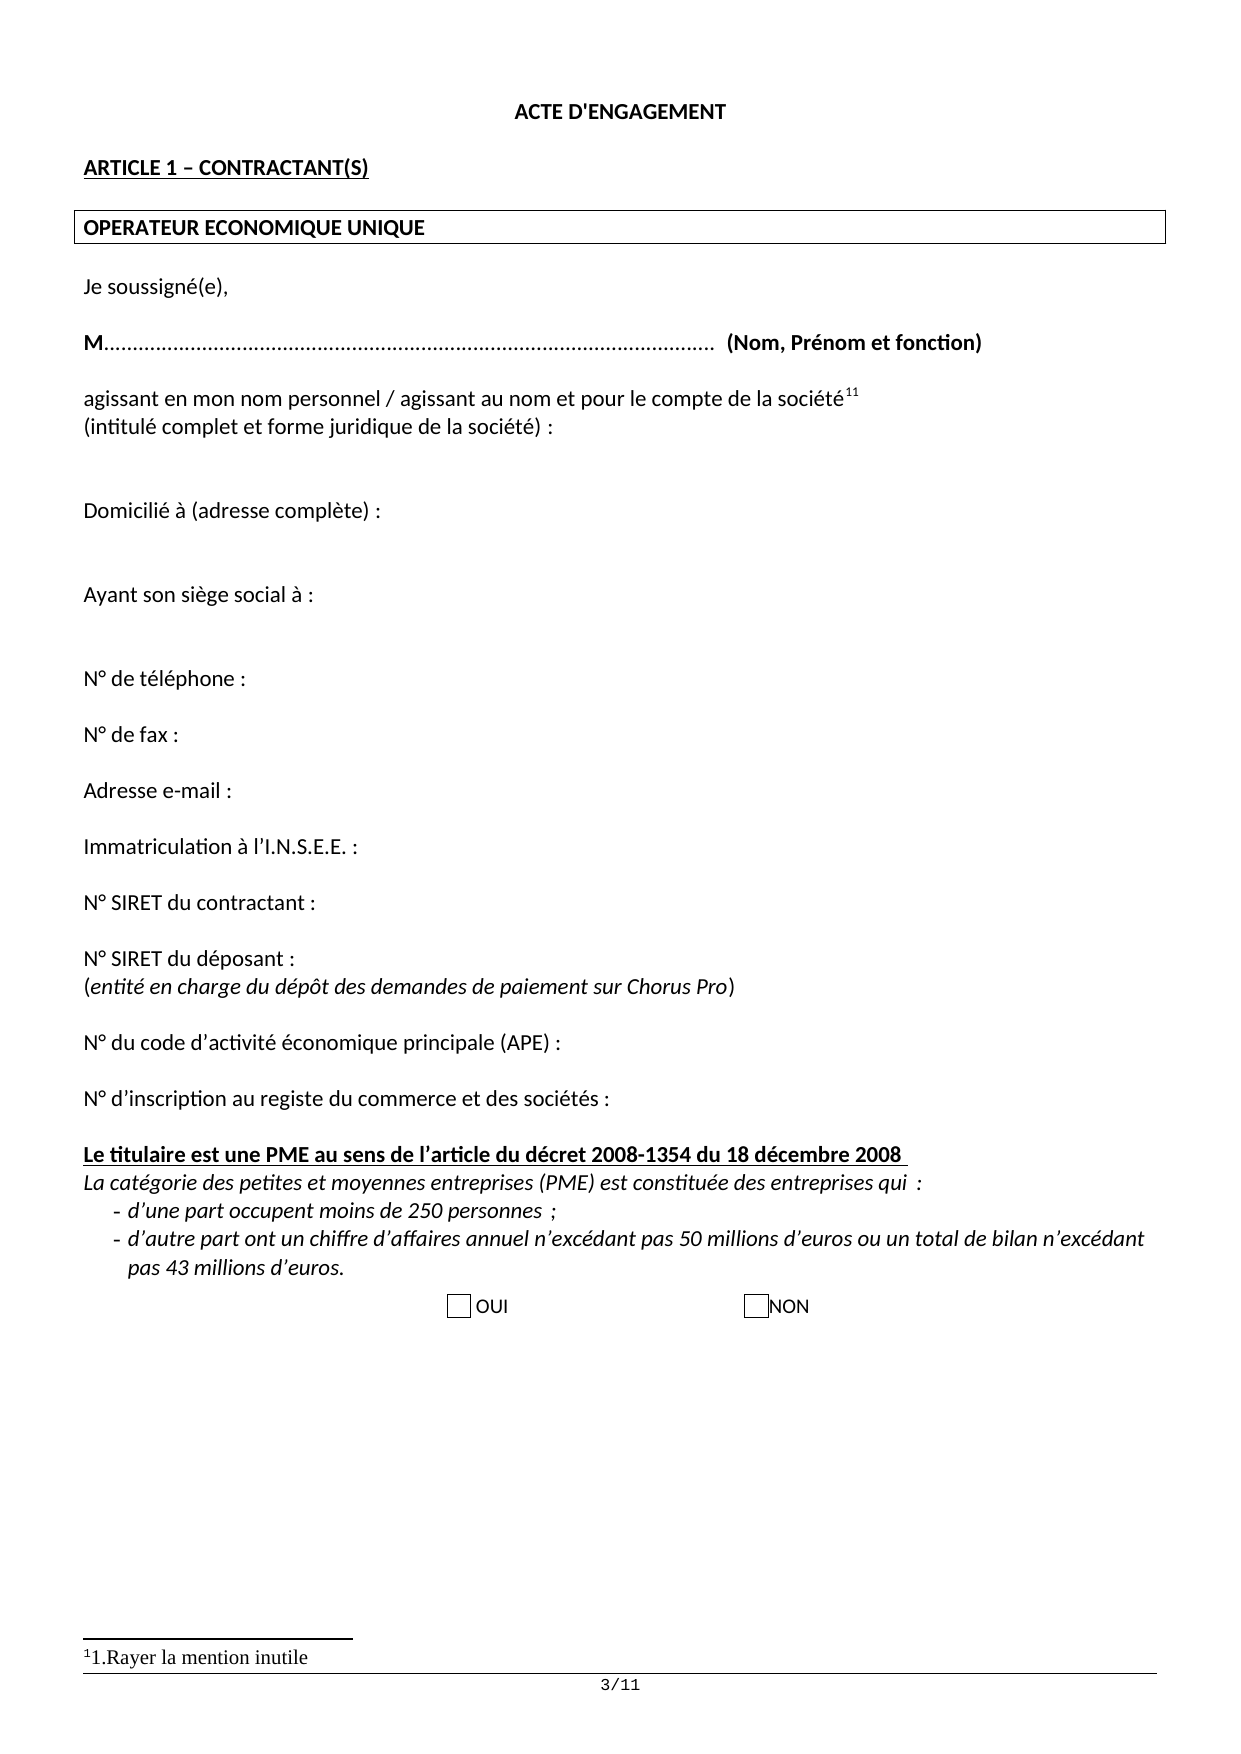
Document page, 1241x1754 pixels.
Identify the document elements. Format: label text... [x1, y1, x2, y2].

text N° de fax : [83, 720, 1157, 748]
text Ayant son siège social à : [83, 580, 1157, 608]
text Adresse e-mail : [83, 776, 1157, 804]
text Immatriculation à l’I.N.S.E.E. : [83, 832, 1157, 860]
text (intitulé complet et forme juridique de la société) : [83, 412, 1157, 440]
text (entité en charge du dépôt des demandes de paiement sur Chorus Pro) [83, 972, 1157, 1000]
text agissant en mon nom personnel / agissant au nom et pour le compte de la société1 [83, 384, 1157, 412]
text N° de téléphone : [83, 664, 1157, 692]
list d’une part occupent moins de 250 personnes ; [113, 1197, 1157, 1224]
text La catégorie des petites et moyennes entreprises (PME) est constituée des entreprises qui : [83, 1168, 1157, 1197]
text OUI NON [98, 1293, 1157, 1318]
text OPERATEUR ECONOMIQUE UNIQUE [75, 211, 1165, 243]
text Je soussigné(e), [83, 272, 1157, 300]
text N° SIRET du contractant : [83, 888, 1157, 916]
text N° du code d’activité économique principale (APE) : [83, 1028, 1157, 1056]
text Domicilié à (adresse complète) : [83, 496, 1157, 524]
list d’autre part ont un chiffre d’affaires annuel n’excédant pas 50 millions d’euros ou un total de bilan n’excédant pas 43 millions d’euros. [113, 1224, 1157, 1281]
text ACTE D'ENGAGEMENT [83, 97, 1157, 126]
text ARTICLE 1 – CONTRACTANT(S) [83, 153, 1157, 182]
text M.......................................................................................................... (Nom, Prénom et fonction) [83, 328, 1157, 356]
text Le titulaire est une PME au sens de l’article du décret 2008-1354 du 18 décembre 2008 [83, 1141, 1157, 1168]
text N° d’inscription au registe du commerce et des sociétés : [83, 1084, 1157, 1112]
text N° SIRET du déposant : [83, 944, 1157, 972]
